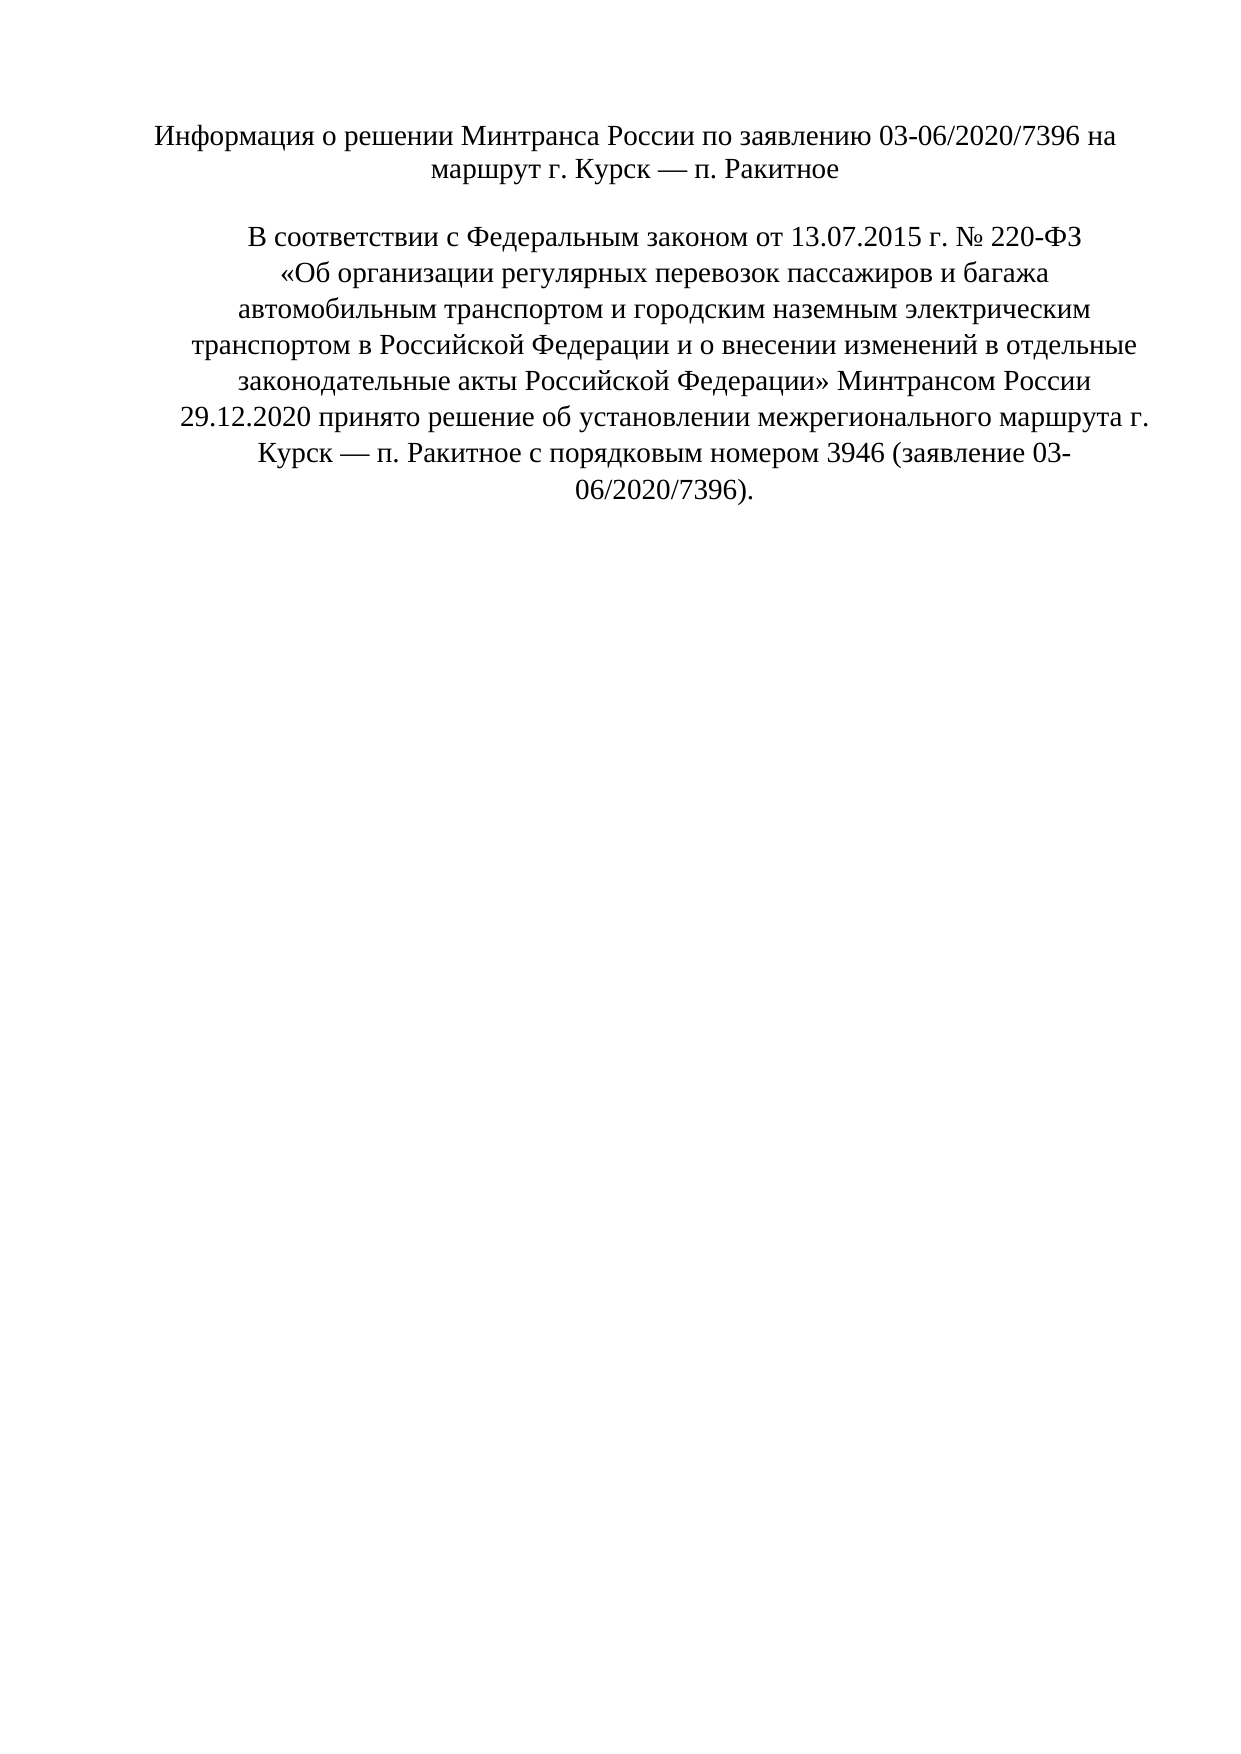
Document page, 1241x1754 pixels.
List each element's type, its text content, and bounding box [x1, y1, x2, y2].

text В соответствии с Федеральным законом от 13.07.2015 г. № 220-ФЗ «Об организации регулярных перевозок пассажиров и багажа автомобильным транспортом и городским наземным электрическим транспортом в Российской Федерации и о внесении изменений в отдельные законодательные акты Российской Федерации» Минтрансом России 29.12.2020 принято решение об установлении межрегионального маршрута г. Курск — п. Ракитное с порядковым номером 3946 (заявление 03-06/2020/7396). [177, 219, 1152, 505]
text Информация о решении Минтранса России по заявлению 03-06/2020/7396 на маршрут г. Курск — п. Ракитное [118, 118, 1152, 185]
